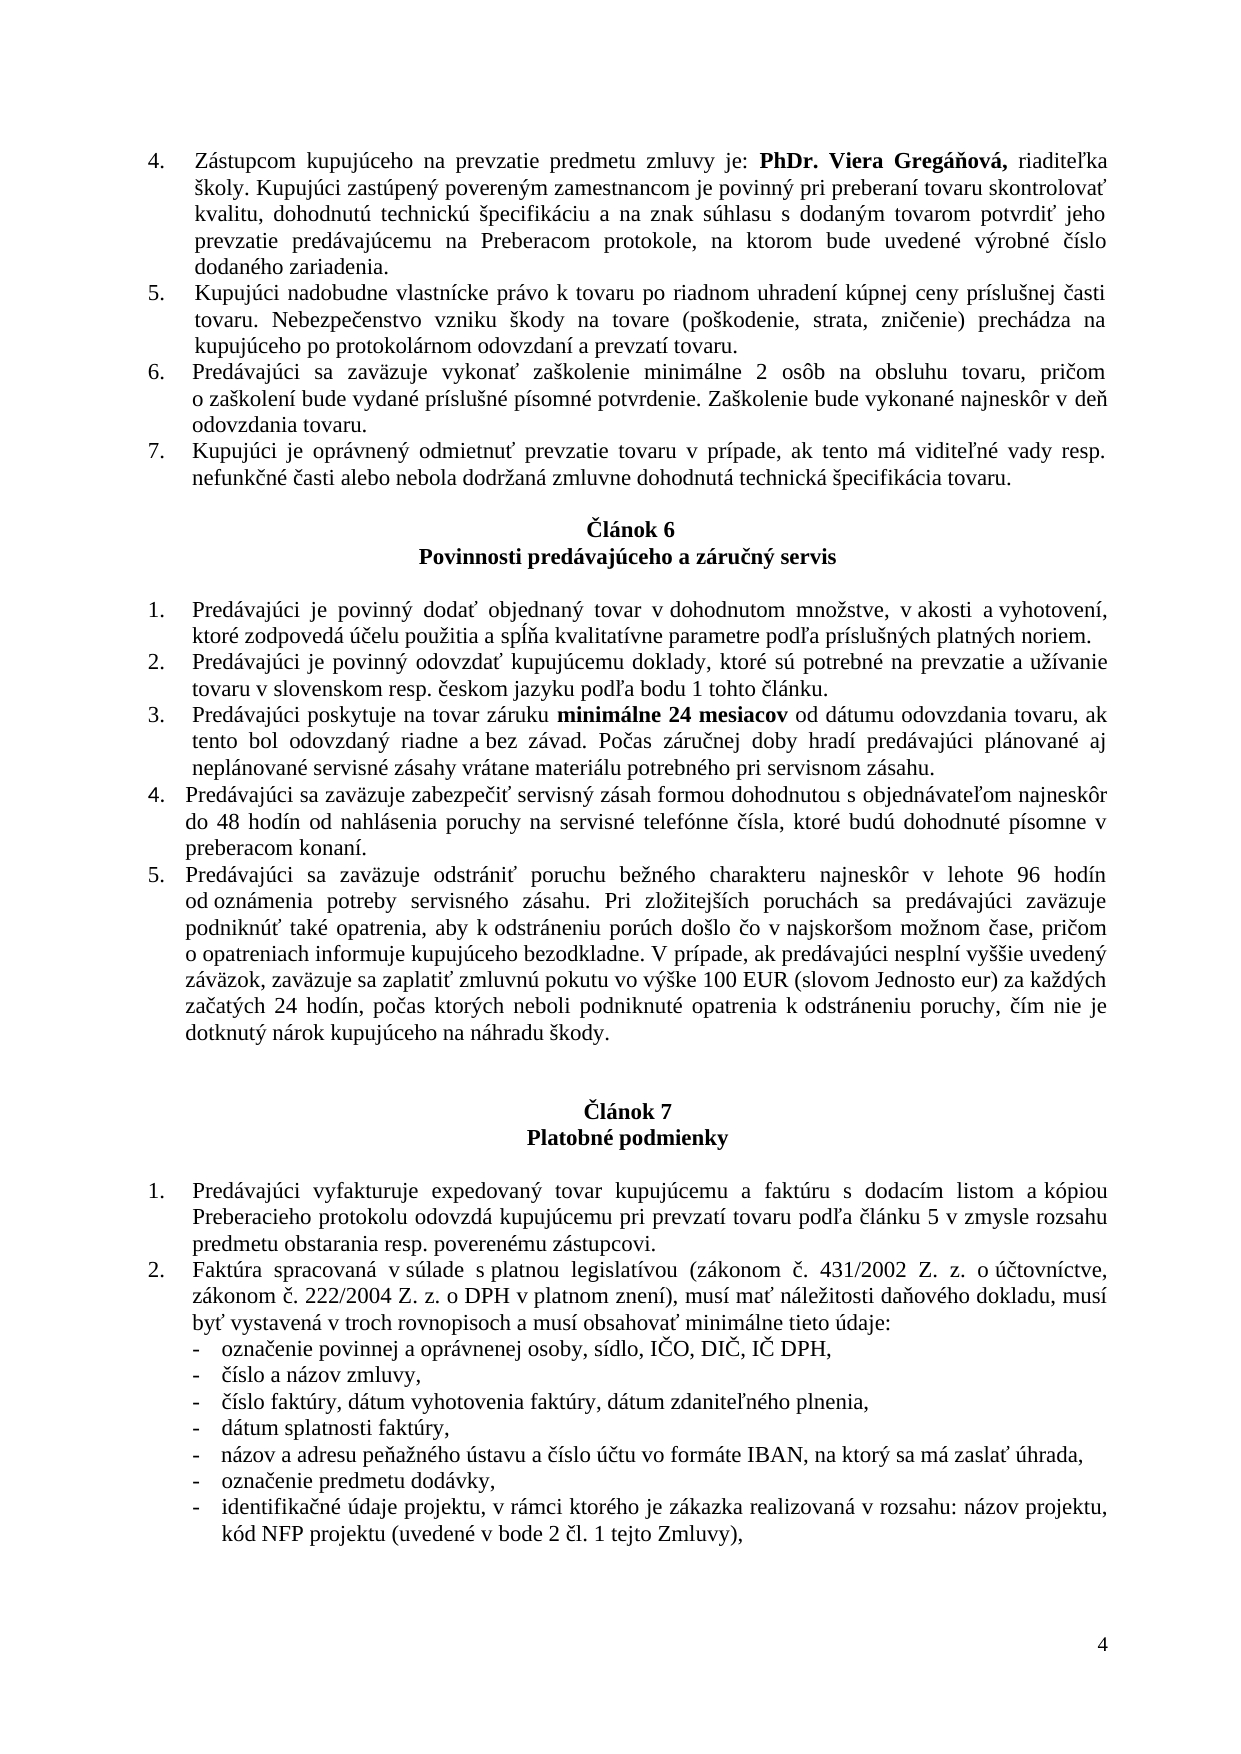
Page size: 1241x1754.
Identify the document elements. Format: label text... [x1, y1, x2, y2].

list Predávajúci sa zaväzuje odstrániť poruchu bežného charakteru najneskôr v lehote 96 hodín od oznámenia potreby servisného zásahu. Pri zložitejších poruchách sa predávajúci zaväzuje podniknúť také opatrenia, aby k odstráneniu porúch došlo čo v najskoršom možnom čase, pričom o opatreniach informuje kupujúceho bezodkladne. V prípade, ak predávajúci nesplní vyššie uvedený záväzok, zaväzuje sa zaplatiť zmluvnú pokutu vo výške 100 EUR (slovom Jednosto eur) za každých začatých 24 hodín, počas ktorých neboli podniknuté opatrenia k odstráneniu poruchy, čím nie je dotknutý nárok kupujúceho na náhradu škody. [148, 861, 1107, 1045]
text Povinnosti predávajúceho a záručný servis [148, 543, 1107, 569]
text Platobné podmienky [148, 1124, 1107, 1151]
text 4. Zástupcom kupujúceho na prevzatie predmetu zmluvy je: PhDr. Viera Gregáňová, riaditeľka školy. Kupujúci zastúpený povereným zamestnancom je povinný pri preberaní tovaru skontrolovať kvalitu, dohodnutú technickú špecifikáciu a na znak súhlasu s dodaným tovarom potvrdiť jeho prevzatie predávajúcemu na Preberacom protokole, na ktorom bude uvedené výrobné číslo dodaného zariadenia. [148, 148, 1107, 279]
text Článok 7 [148, 1098, 1107, 1124]
text - názov a adresu peňažného ústavu a číslo účtu vo formáte IBAN, na ktorý sa má zaslať úhrada, [192, 1441, 1107, 1467]
text - označenie povinnej a oprávnenej osoby, sídlo, IČO, DIČ, IČ DPH, [192, 1335, 1107, 1362]
text - označenie predmetu dodávky, [192, 1467, 1107, 1493]
text 3. Predávajúci poskytuje na tovar záruku minimálne 24 mesiacov od dátumu odovzdania tovaru, ak tento bol odovzdaný riadne a bez závad. Počas záručnej doby hradí predávajúci plánované aj neplánované servisné zásahy vrátane materiálu potrebného pri servisnom zásahu. [148, 701, 1107, 780]
text - číslo faktúry, dátum vyhotovenia faktúry, dátum zdaniteľného plnenia, [192, 1388, 1107, 1414]
text - dátum splatnosti faktúry, [192, 1414, 1107, 1441]
text 2. Faktúra spracovaná v súlade s platnou legislatívou (zákonom č. 431/2002 Z. z. o účtovníctve, zákonom č. 222/2004 Z. z. o DPH v platnom znení), musí mať náležitosti daňového dokladu, musí byť vystavená v troch rovnopisoch a musí obsahovať minimálne tieto údaje: [148, 1256, 1107, 1335]
text 7. Kupujúci je oprávnený odmietnuť prevzatie tovaru v prípade, ak tento má viditeľné vady resp. nefunkčné časti alebo nebola dodržaná zmluvne dohodnutá technická špecifikácia tovaru. [148, 437, 1107, 490]
text - identifikačné údaje projektu, v rámci ktorého je zákazka realizovaná v rozsahu: názov projektu, kód NFP projektu (uvedené v bode 2 čl. 1 tejto Zmluvy), [192, 1493, 1107, 1546]
text 1. Predávajúci vyfakturuje expedovaný tovar kupujúcemu a faktúru s dodacím listom a kópiou Preberacieho protokolu odovzdá kupujúcemu pri prevzatí tovaru podľa článku 5 v zmysle rozsahu predmetu obstarania resp. poverenému zástupcovi. [148, 1177, 1107, 1256]
text 2. Predávajúci je povinný odovzdať kupujúcemu doklady, ktoré sú potrebné na prevzatie a užívanie tovaru v slovenskom resp. českom jazyku podľa bodu 1 tohto článku. [148, 648, 1107, 701]
text 5. Kupujúci nadobudne vlastnícke právo k tovaru po riadnom uhradení kúpnej ceny príslušnej časti tovaru. Nebezpečenstvo vzniku škody na tovare (poškodenie, strata, zničenie) prechádza na kupujúceho po protokolárnom odovzdaní a prevzatí tovaru. [148, 279, 1107, 358]
list Predávajúci sa zaväzuje zabezpečiť servisný zásah formou dohodnutou s objednávateľom najneskôr do 48 hodín od nahlásenia poruchy na servisné telefónne čísla, ktoré budú dohodnuté písomne v preberacom konaní. [148, 780, 1107, 861]
text - číslo a názov zmluvy, [192, 1362, 1107, 1388]
text Článok 6 [148, 517, 1107, 543]
text 6. Predávajúci sa zaväzuje vykonať zaškolenie minimálne 2 osôb na obsluhu tovaru, pričom o zaškolení bude vydané príslušné písomné potvrdenie. Zaškolenie bude vykonané najneskôr v deň odovzdania tovaru. [148, 358, 1107, 437]
text 1. Predávajúci je povinný dodať objednaný tovar v dohodnutom množstve, v akosti a vyhotovení, ktoré zodpovedá účelu použitia a spĺňa kvalitatívne parametre podľa príslušných platných noriem. [148, 596, 1107, 648]
